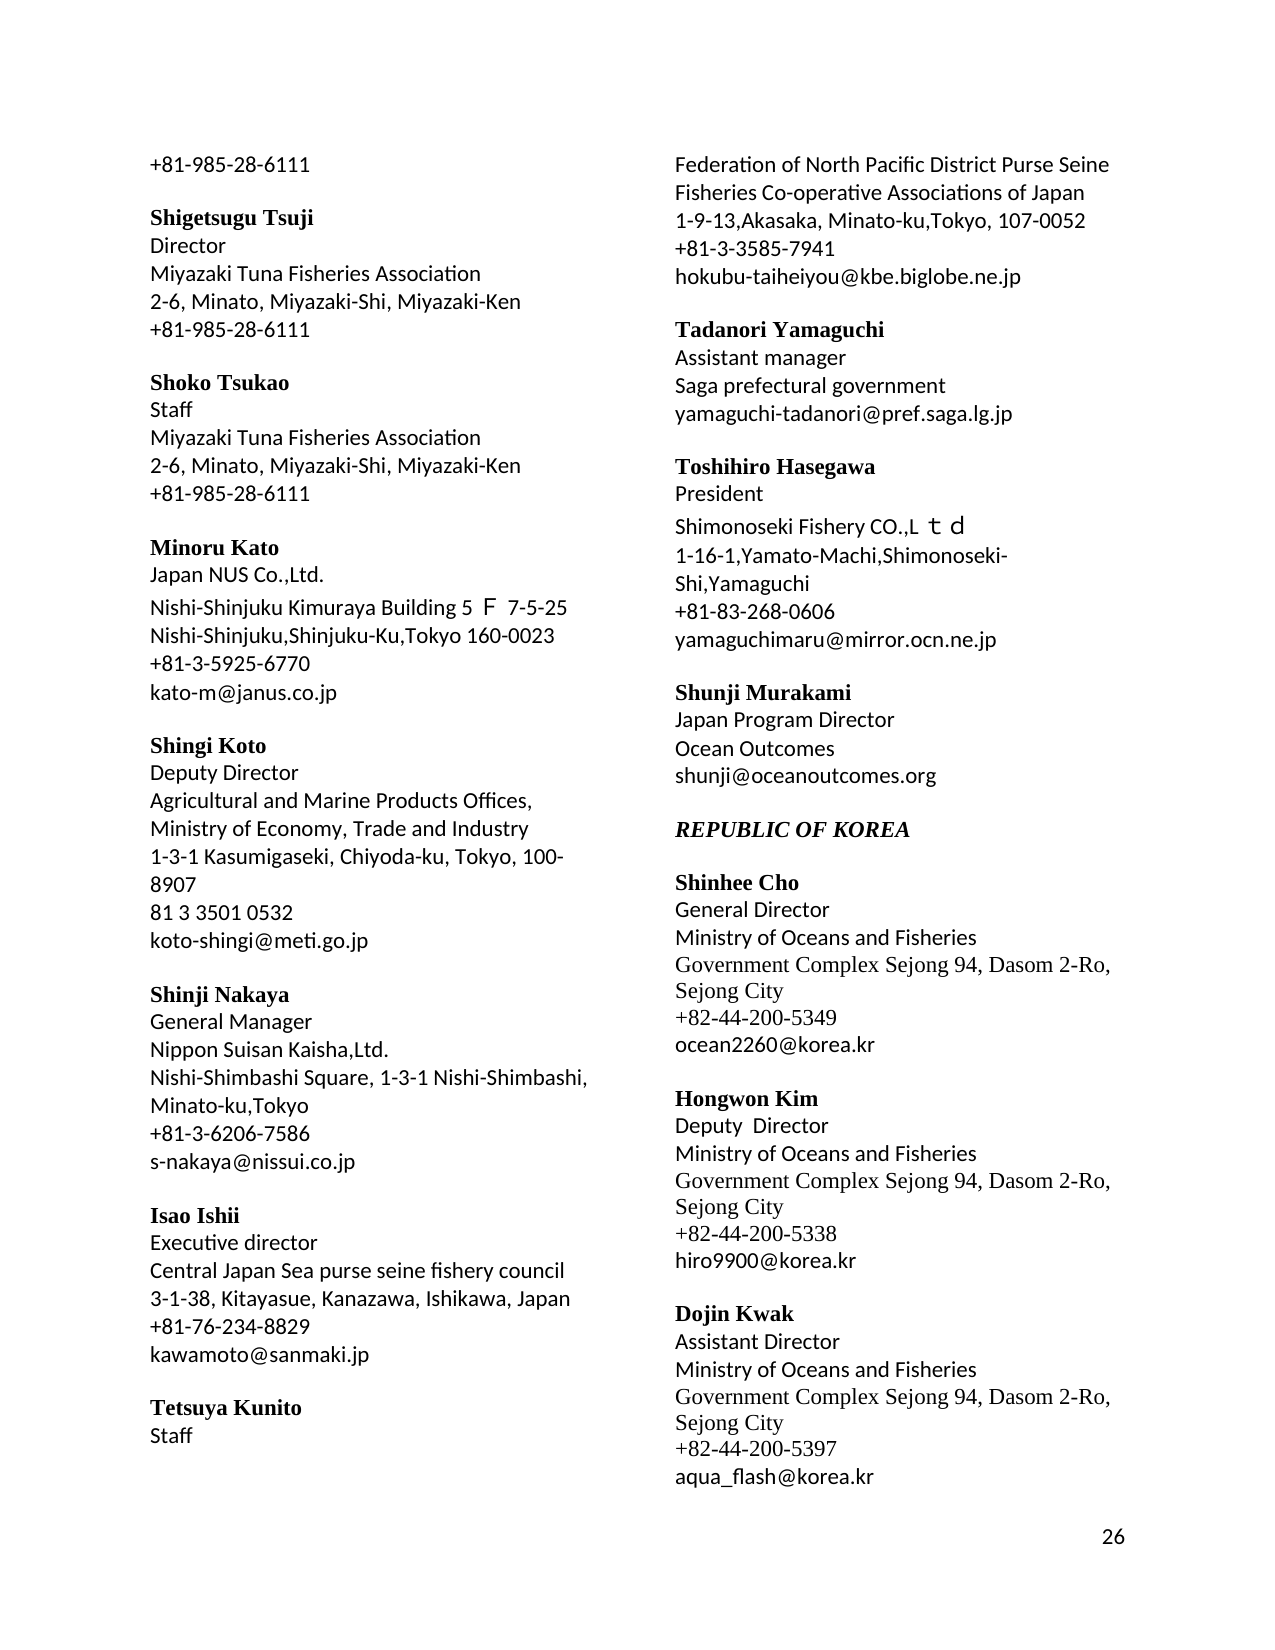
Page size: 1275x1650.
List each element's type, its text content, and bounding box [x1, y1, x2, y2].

text Saga prefectural government [675, 371, 1125, 399]
text 3-1-38, Kitayasue, Kanazawa, Ishikawa, Japan [150, 1284, 600, 1312]
text General Manager [150, 1007, 600, 1035]
text +81-3-5925-6770 [150, 649, 600, 678]
text aqua_flash@korea.kr [675, 1462, 1125, 1490]
text +81-985-28-6111 [150, 150, 600, 178]
text koto-shingi@meti.go.jp [150, 926, 600, 954]
text President [675, 479, 1125, 508]
text ocean2260@korea.kr [675, 1030, 1125, 1058]
text yamaguchi-tadanori@pref.saga.lg.jp [675, 399, 1125, 427]
text Shinji Nakaya [150, 981, 600, 1007]
text 2-6, Minato, Miyazaki-Shi, Miyazaki-Ken [150, 452, 600, 479]
text Staff [150, 396, 600, 423]
text REPUBLIC OF KOREA [675, 816, 1125, 842]
text Toshihiro Hasegawa [675, 453, 1125, 479]
text Shoko Tsukao [150, 369, 600, 396]
text 81 3 3501 0532 [150, 898, 600, 926]
text Sejong City [675, 1193, 1125, 1220]
text hiro9900@korea.kr [675, 1246, 1125, 1274]
text Ministry of Oceans and Fisheries [675, 1355, 1125, 1383]
text +81-83-268-0606 [675, 597, 1125, 625]
text Director [150, 231, 600, 259]
text 1-3-1 Kasumigaseki, Chiyoda-ku, Tokyo, 100-8907 [150, 842, 600, 898]
text Government Complex Sejong 94, Dasom 2-Ro, [675, 1167, 1125, 1193]
text +81-3-6206-7586 [150, 1119, 600, 1147]
text Shigetsugu Tsuji [150, 204, 600, 231]
text kato-m@janus.co.jp [150, 678, 600, 706]
text s-nakaya@nissui.co.jp [150, 1147, 600, 1175]
text Staff [150, 1421, 600, 1449]
text Isao Ishii [150, 1202, 600, 1228]
text +82-44-200-5397 [675, 1436, 1125, 1462]
text Ministry of Oceans and Fisheries [675, 923, 1125, 951]
text yamaguchimaru@mirror.ocn.ne.jp [675, 625, 1125, 653]
text +82-44-200-5338 [675, 1220, 1125, 1246]
text kawamoto@sanmaki.jp [150, 1340, 600, 1368]
text Japan NUS Co.,Ltd. [150, 560, 600, 588]
text shunji@oceanoutcomes.org [675, 762, 1125, 790]
text Assistant Director [675, 1327, 1125, 1355]
text General Director [675, 895, 1125, 923]
text Hongwon Kim [675, 1084, 1125, 1111]
text hokubu-taiheiyou@kbe.biglobe.ne.jp [675, 262, 1125, 290]
text Dojin Kwak [675, 1300, 1125, 1327]
text Government Complex Sejong 94, Dasom 2-Ro, [675, 1383, 1125, 1409]
text 2-6, Minato, Miyazaki-Shi, Miyazaki-Ken [150, 287, 600, 315]
text Nippon Suisan Kaisha,Ltd. [150, 1035, 600, 1063]
text Miyazaki Tuna Fisheries Association [150, 423, 600, 452]
text Sejong City [675, 1409, 1125, 1436]
text Shimonoseki Fishery CO.,Lｔｄ [675, 508, 1125, 541]
text Deputy Director [150, 758, 600, 786]
text Agricultural and Marine Products Offices, Ministry of Economy, Trade and Industry [150, 786, 600, 842]
text +81-3-3585-7941 [675, 234, 1125, 262]
text Government Complex Sejong 94, Dasom 2-Ro, [675, 951, 1125, 977]
text 1-9-13,Akasaka, Minato-ku,Tokyo, 107-0052 [675, 206, 1125, 234]
text Minoru Kato [150, 534, 600, 560]
text Central Japan Sea purse seine fishery council [150, 1256, 600, 1284]
text Sejong City [675, 977, 1125, 1004]
text Ocean Outcomes [675, 734, 1125, 762]
text +81-76-234-8829 [150, 1312, 600, 1340]
text Deputy Director [675, 1111, 1125, 1139]
text Nishi-Shimbashi Square, 1-3-1 Nishi-Shimbashi, Minato-ku,Tokyo [150, 1063, 600, 1119]
text Shinhee Cho [675, 869, 1125, 895]
text +82-44-200-5349 [675, 1004, 1125, 1030]
text Miyazaki Tuna Fisheries Association [150, 259, 600, 287]
text Nishi-Shinjuku Kimuraya Building 5Ｆ 7-5-25 Nishi-Shinjuku,Shinjuku-Ku,Tokyo 160-0023 [150, 588, 600, 649]
text 1-16-1,Yamato-Machi,Shimonoseki-Shi,Yamaguchi [675, 541, 1125, 597]
text Shunji Murakami [675, 679, 1125, 706]
text +81-985-28-6111 [150, 315, 600, 343]
text Assistant manager [675, 343, 1125, 371]
text Federation of North Pacific District Purse Seine Fisheries Co-operative Associations of Japan [675, 150, 1125, 206]
text Tetsuya Kunito [150, 1394, 600, 1421]
text Tadanori Yamaguchi [675, 316, 1125, 343]
text Ministry of Oceans and Fisheries [675, 1139, 1125, 1167]
text Japan Program Director [675, 706, 1125, 734]
text Executive director [150, 1228, 600, 1256]
text +81-985-28-6111 [150, 479, 600, 508]
text Shingi Koto [150, 732, 600, 758]
